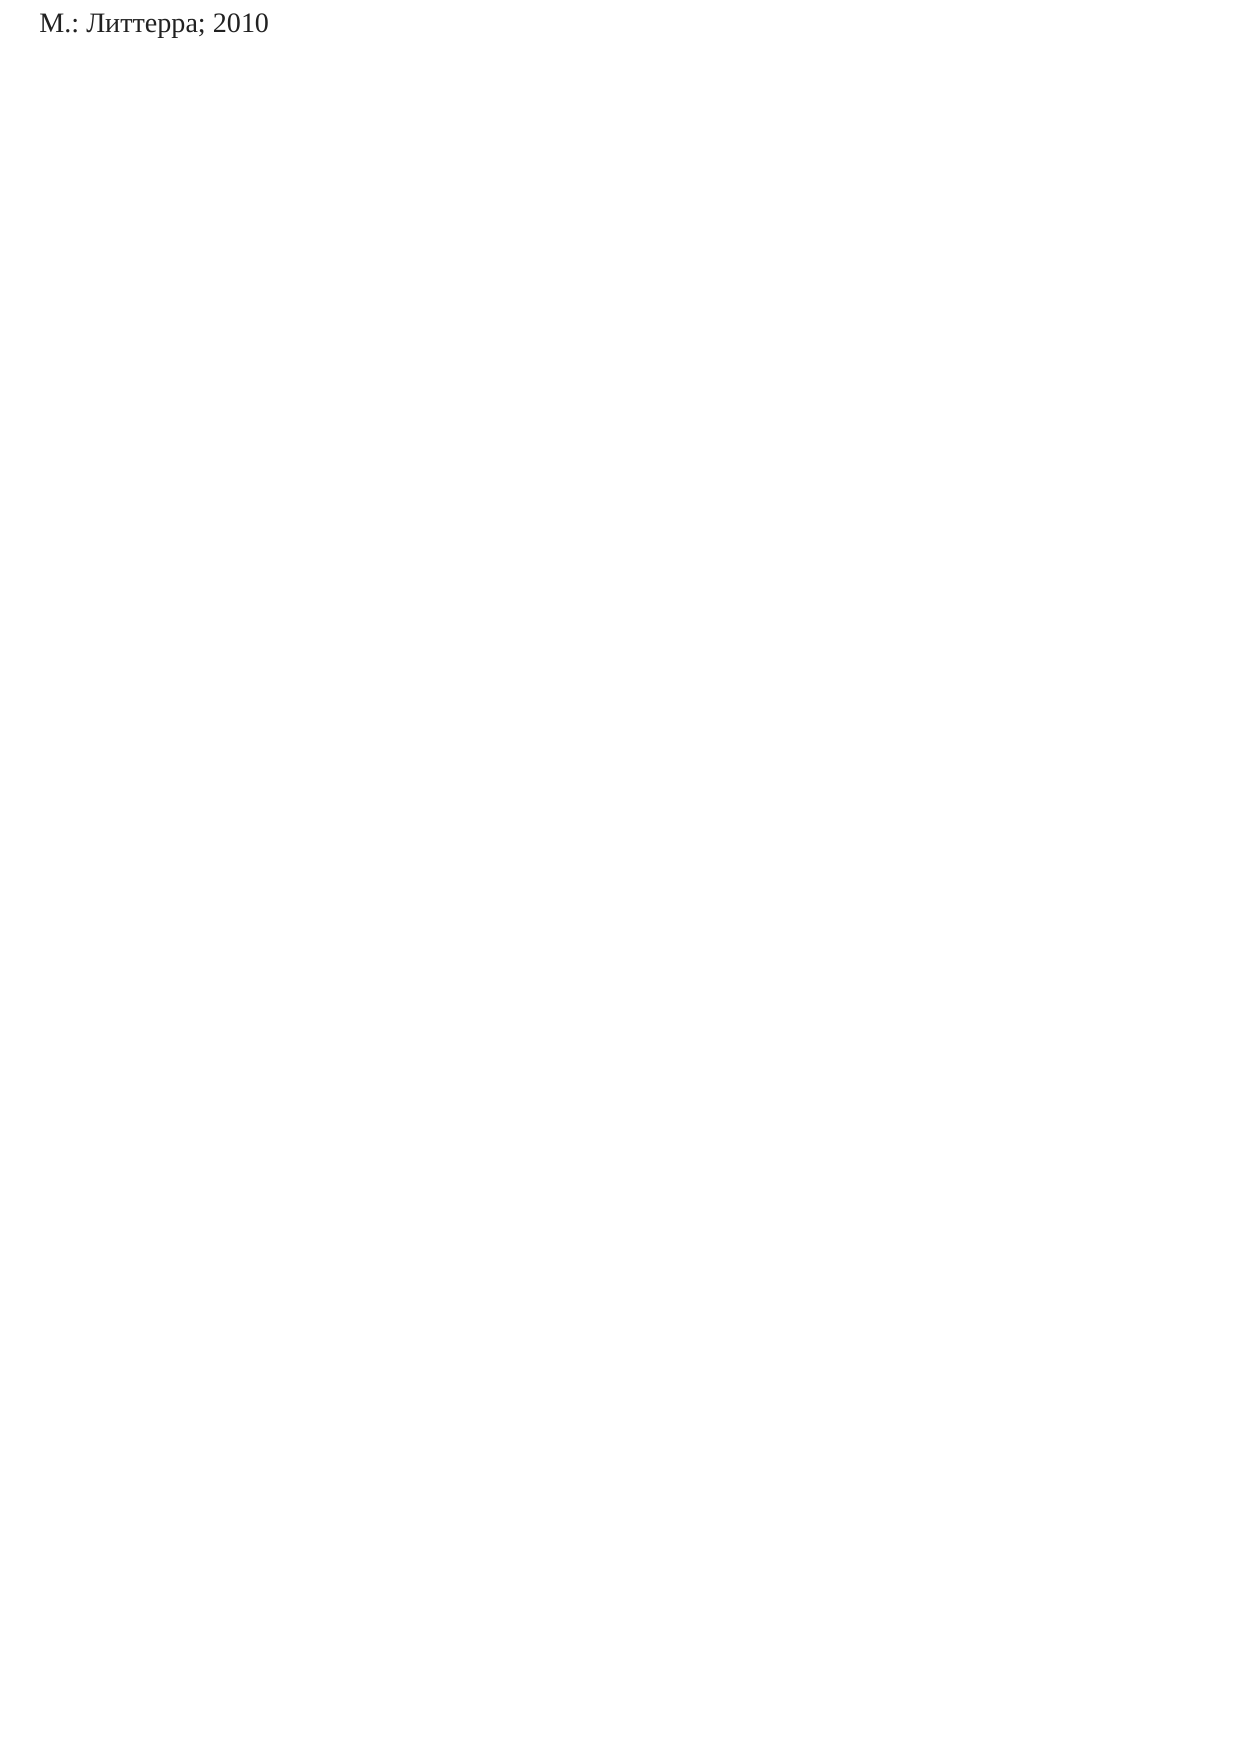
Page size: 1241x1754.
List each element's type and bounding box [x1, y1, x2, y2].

text [39, 0, 1201, 41]
